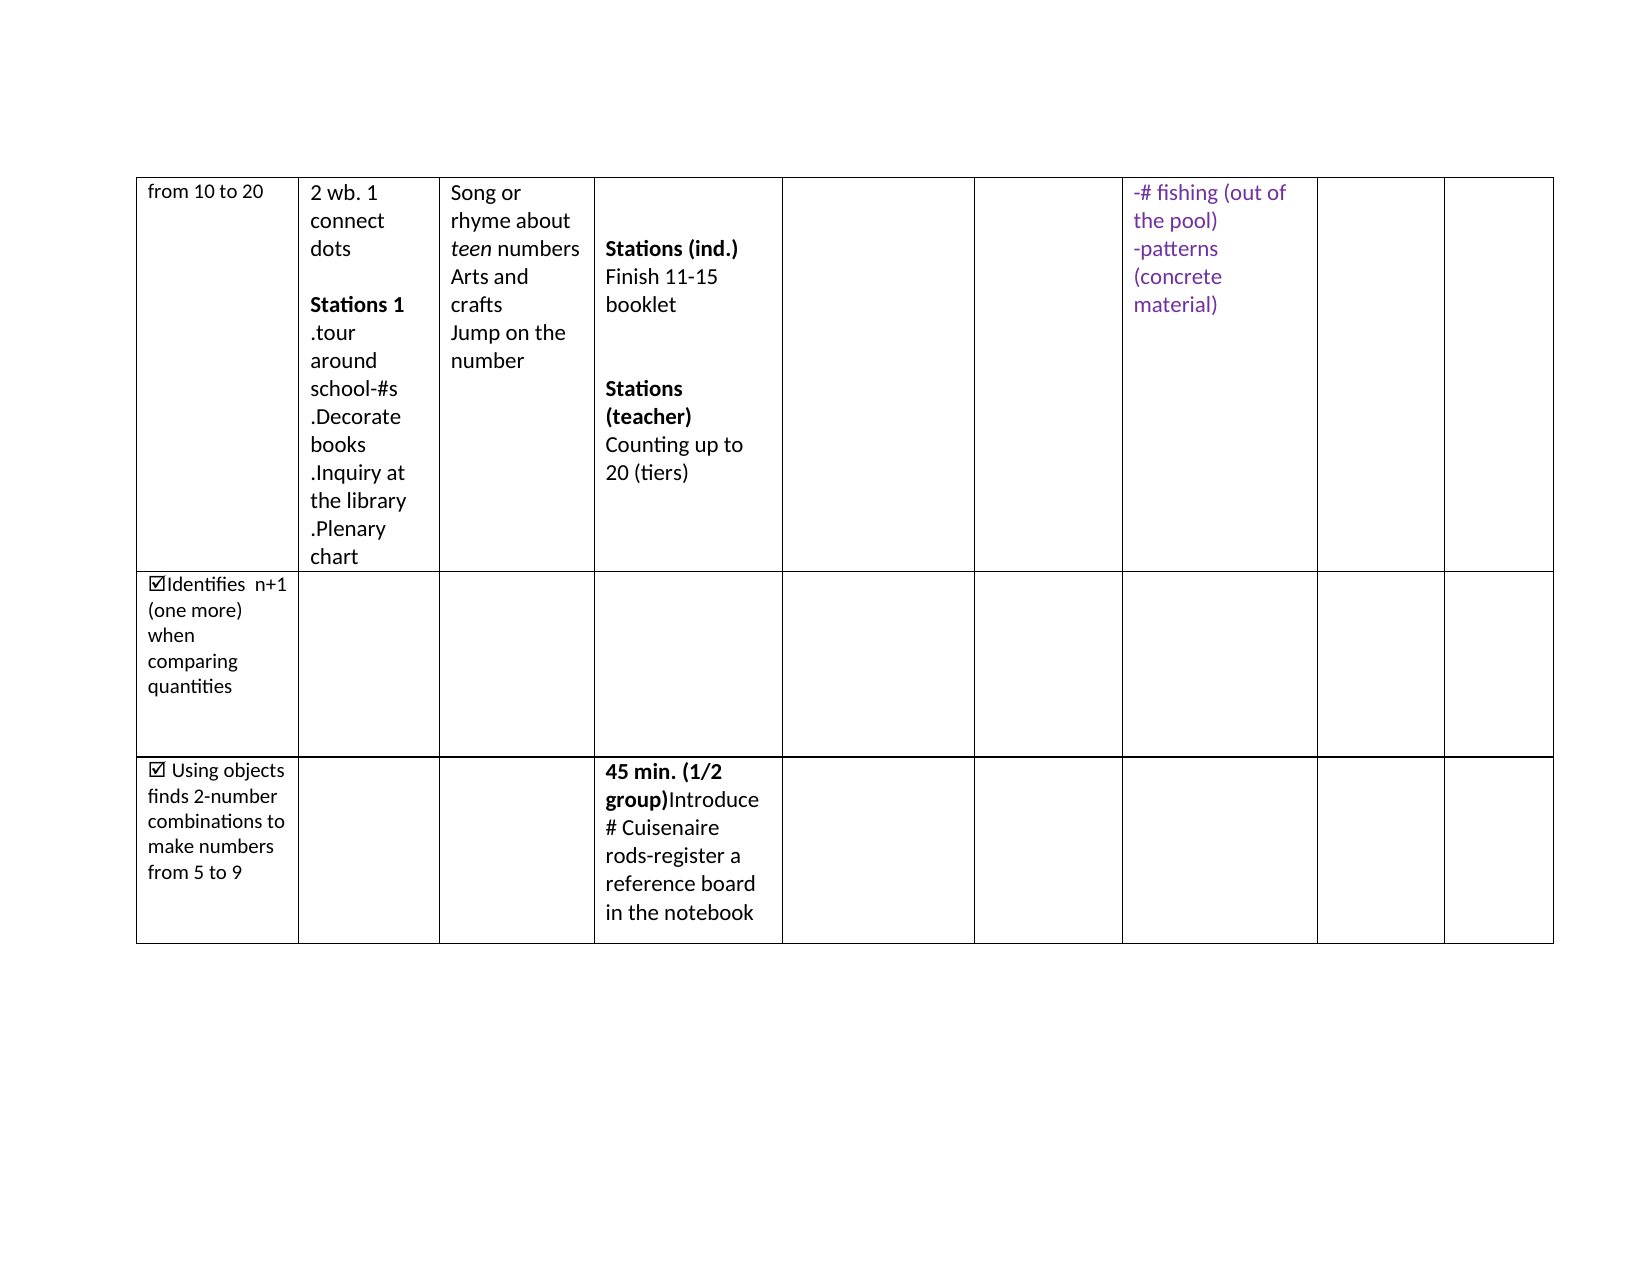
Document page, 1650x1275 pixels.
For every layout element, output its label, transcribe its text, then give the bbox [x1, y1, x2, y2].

table_cell [975, 178, 1122, 571]
table_cell Using objects finds 2-number combinations to make numbers from 5 to 9 [137, 758, 298, 942]
table_cell [1318, 178, 1444, 571]
table_cell [1123, 758, 1317, 942]
table_cell Identifies n+1 (one more) when comparing quantities [137, 572, 298, 756]
table_cell [595, 572, 782, 756]
table_cell [299, 758, 439, 942]
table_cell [137, 178, 298, 571]
table_cell [783, 178, 974, 571]
table_cell [299, 572, 439, 756]
table_cell [1445, 572, 1553, 756]
table_cell [1445, 178, 1553, 571]
table_cell [1318, 572, 1444, 756]
table_cell [1445, 758, 1553, 942]
table_cell [440, 758, 594, 942]
table_cell [975, 572, 1122, 756]
table_cell [1123, 572, 1317, 756]
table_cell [595, 178, 782, 571]
table_cell 45 min. (1/2 group)Introduce # Cuisenaire rods-register a reference board in the notebook [595, 758, 782, 942]
table_cell [975, 758, 1122, 942]
table_cell [783, 572, 974, 756]
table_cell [299, 178, 439, 571]
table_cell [440, 178, 594, 571]
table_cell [1123, 178, 1317, 571]
table_cell [440, 572, 594, 756]
table_cell [1318, 758, 1444, 942]
table_cell [783, 758, 974, 942]
